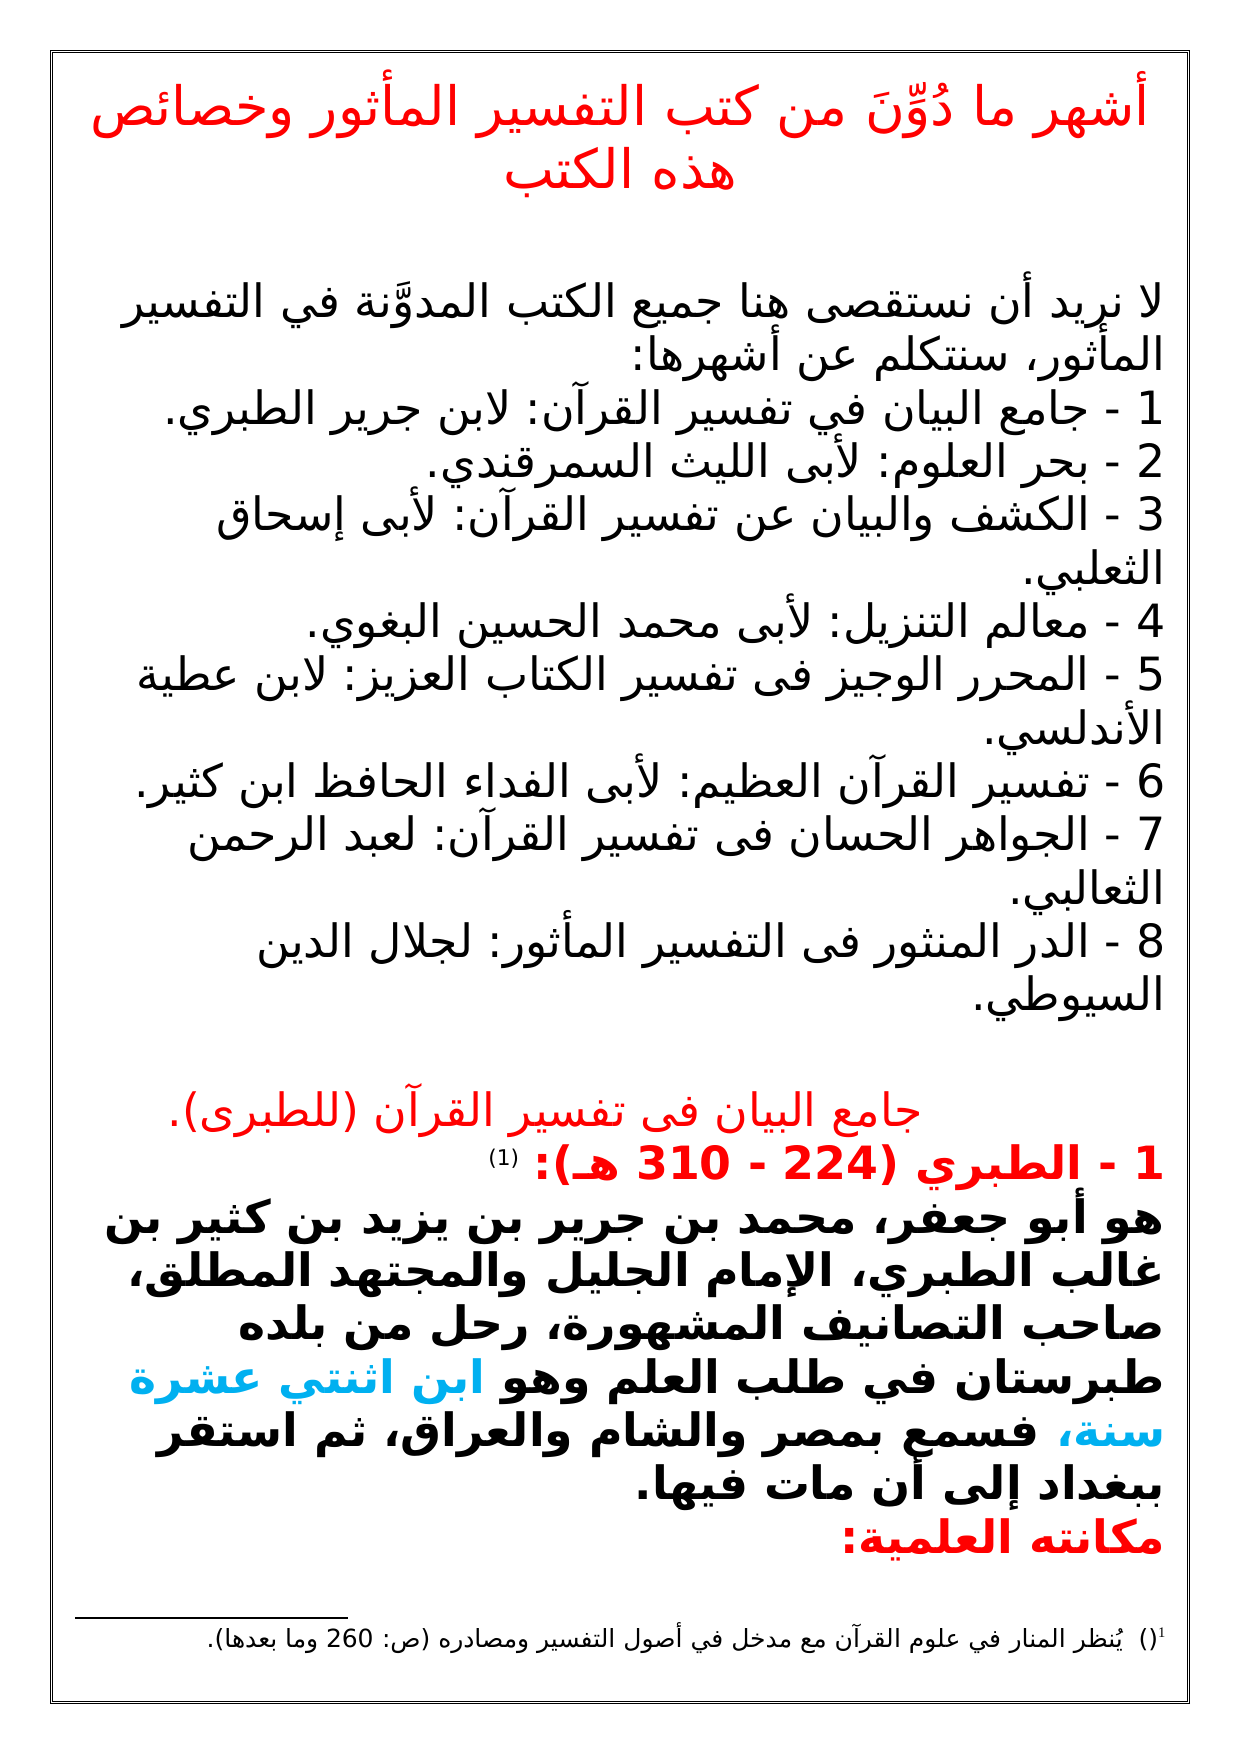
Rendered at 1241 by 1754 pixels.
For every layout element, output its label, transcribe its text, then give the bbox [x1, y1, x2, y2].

text 6 - تفسير القرآن العظيم: لأبى الفداء الحافظ ابن كثير. [75, 755, 1165, 808]
text 1 - الطبري (224 - 310 هـ): () [75, 1137, 1165, 1191]
text 2 - بحر العلوم: لأبى الليث السمرقندي. [75, 435, 1165, 488]
text أشهر ما دُوِّنَ من كتب التفسير المأثور وخصائص هذه الكتب [75, 75, 1165, 201]
text 4 - معالم التنزيل: لأبى محمد الحسين البغوي. [75, 595, 1165, 648]
text 8 - الدر المنثور فى التفسير المأثور: لجلال الدين السيوطي. [75, 915, 1165, 1021]
list جامع البيان فى تفسير القرآن (للطبرى). [75, 1084, 1015, 1137]
text هو أبو جعفر، محمد بن جرير بن يزيد بن كثير بن غالب الطبري، الإمام الجليل والمجتهد المطلق، صاحب التصانيف المشهورة، رحل من بلده طبرستان في طلب العلم وهو ابن اثنتي عشرة سنة، فسمع بمصر والشام والعراق، ثم استقر ببغداد إلى أن مات فيها. [75, 1191, 1165, 1511]
text 3 - الكشف والبيان عن تفسير القرآن: لأبى إسحاق الثعلبي. [75, 488, 1165, 595]
text 5 - المحرر الوجيز فى تفسير الكتاب العزيز: لابن عطية الأندلسي. [75, 648, 1165, 755]
text لا نريد أن نستقصى هنا جميع الكتب المدوَّنة في التفسير المأثور، سنتكلم عن أشهرها: [75, 275, 1165, 381]
text 1 - جامع البيان في تفسير القرآن: لابن جرير الطبري. [75, 381, 1165, 435]
text 7 - الجواهر الحسان فى تفسير القرآن: لعبد الرحمن الثعالبي. [75, 808, 1165, 915]
text مكانته العلمية: [75, 1511, 1165, 1564]
